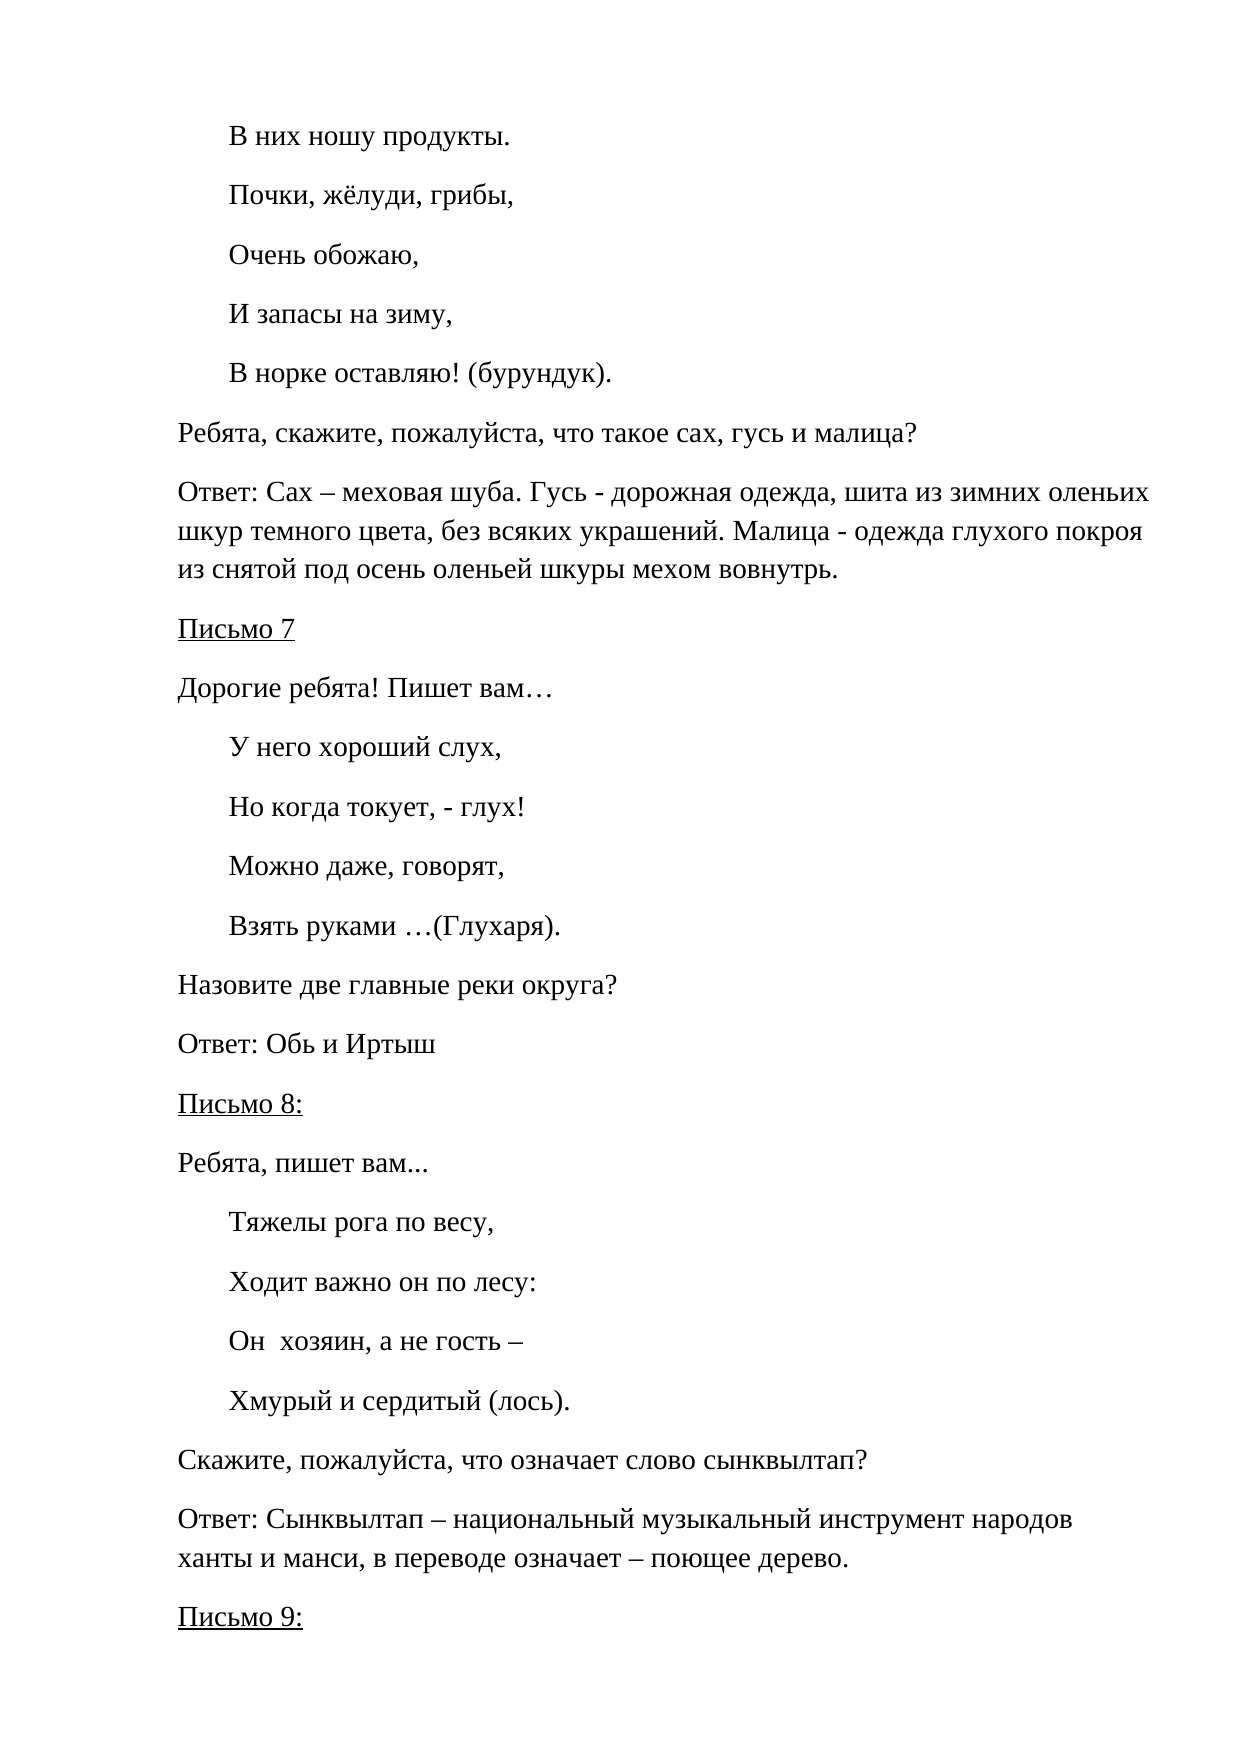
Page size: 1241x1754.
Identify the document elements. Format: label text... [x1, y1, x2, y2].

text Ответ: Сах – меховая шуба. Гусь - дорожная одежда, шита из зимних оленьих шкур темного цвета, без всяких украшений. Малица - одежда глухого покроя из снятой под осень оленьей шкуры мехом вовнутрь. [177, 474, 1152, 585]
text Письмо 8: [177, 1086, 1152, 1119]
text Ответ: Обь и Иртыш [177, 1026, 1152, 1060]
text Скажите, пожалуйста, что означает слово сынквылтап? [177, 1442, 1152, 1476]
text Почки, жёлуди, грибы, [177, 177, 1152, 211]
text Тяжелы рога по весу, [177, 1204, 1152, 1238]
text Назовите две главные реки округа? [177, 967, 1152, 1001]
text Ребята, скажите, пожалуйста, что такое сах, гусь и малица? [177, 415, 1152, 448]
text Ответ: Сынквылтап – национальный музыкальный инструмент народов ханты и манси, в переводе означает – поющее дерево. [177, 1501, 1152, 1573]
text В норке оставляю! (бурундук). [177, 356, 1152, 389]
text У него хороший слух, [177, 729, 1152, 763]
text И запасы на зиму, [177, 296, 1152, 330]
text Очень обожаю, [177, 237, 1152, 270]
text Ходит важно он по лесу: [177, 1264, 1152, 1297]
text Он хозяин, а не гость – [177, 1323, 1152, 1357]
text Взять руками …(Глухаря). [177, 908, 1152, 941]
text Хмурый и сердитый (лось). [177, 1383, 1152, 1416]
text Письмо 9: [177, 1599, 1152, 1633]
text Письмо 7 [177, 611, 1152, 644]
text Но когда токует, - глух! [177, 789, 1152, 822]
text Ребята, пишет вам... [177, 1145, 1152, 1179]
text В них ношу продукты. [177, 118, 1152, 152]
text Можно даже, говорят, [177, 848, 1152, 882]
text Дорогие ребята! Пишет вам… [177, 670, 1152, 704]
